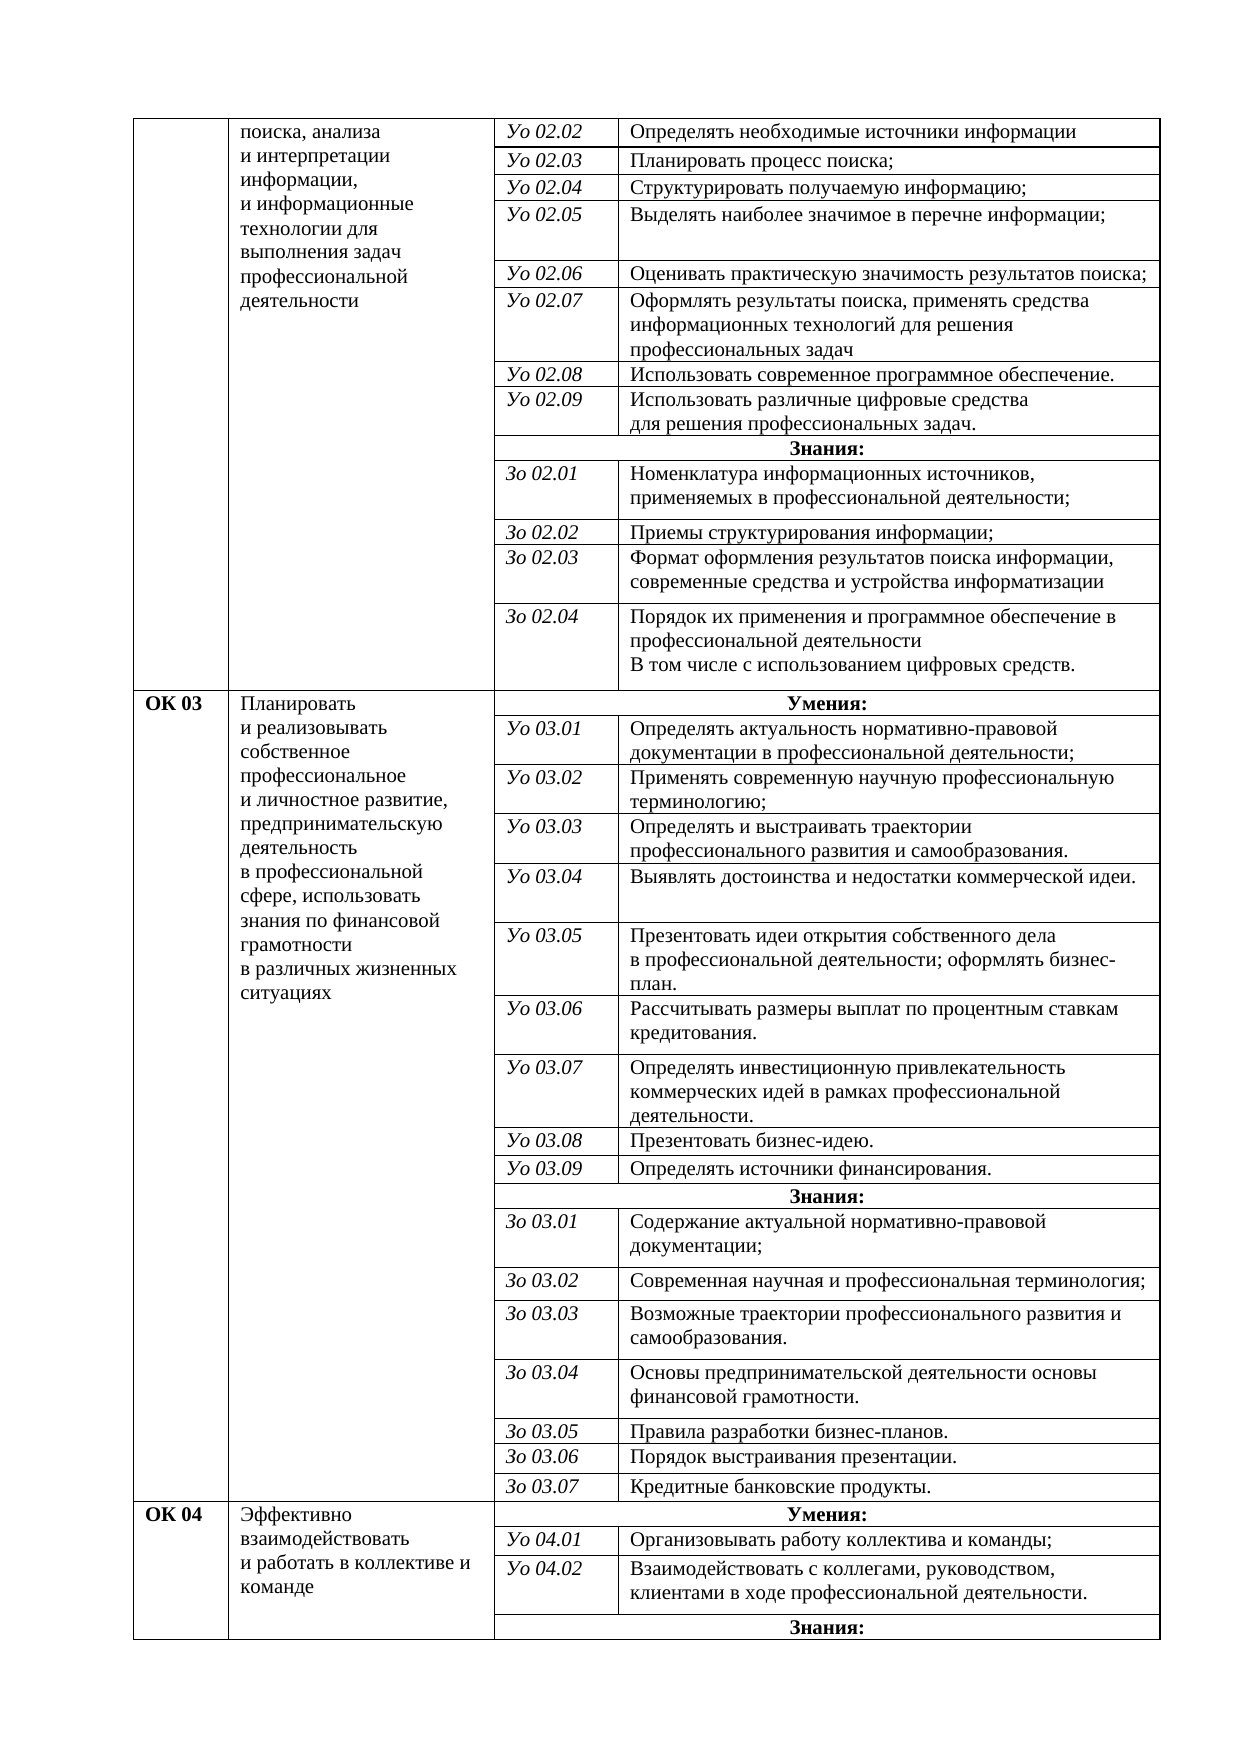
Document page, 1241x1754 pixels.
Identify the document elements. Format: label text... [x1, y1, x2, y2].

table_cell Определять и выстраивать траектории профессионального развития и самообразования. [619, 814, 1159, 862]
table_cell Оценивать практическую значимость результатов поиска; [619, 261, 1159, 287]
table_cell Уо 03.06 [495, 996, 618, 1054]
table_cell Знания: [495, 1615, 1159, 1639]
table_cell Зо 03.06 [495, 1444, 618, 1473]
table_cell Зо 02.03 [495, 545, 618, 603]
table_cell Умения: [495, 691, 1159, 715]
table_cell Определять необходимые источники информации [619, 119, 1159, 146]
table_cell Взаимодействовать с коллегами, руководством, клиентами в ходе профессиональной деятельности. [619, 1556, 1159, 1614]
table_cell Зо 03.05 [495, 1419, 618, 1443]
table_cell Содержание актуальной нормативно-правовой документации; [619, 1209, 1159, 1267]
table_cell Номенклатура информационных источников, применяемых в профессиональной деятельности; [619, 461, 1159, 519]
table_cell Зо 02.02 [495, 520, 618, 544]
table_cell Кредитные банковские продукты. [619, 1474, 1159, 1501]
table_cell Умения: [495, 1502, 1159, 1526]
table_cell Возможные траектории профессионального развития и самообразования. [619, 1301, 1159, 1359]
table_cell Уо 04.01 [495, 1527, 618, 1555]
table_cell Использовать различные цифровые средства для решения профессиональных задач. [619, 387, 1159, 435]
table_cell Презентовать идеи открытия собственного дела в профессиональной деятельности; оформлять бизнес-план. [619, 923, 1159, 995]
table_cell Зо 03.01 [495, 1209, 618, 1267]
table_cell Знания: [495, 436, 1159, 460]
table_cell Уо 03.07 [495, 1055, 618, 1127]
table_cell Организовывать работу коллектива и команды; [619, 1527, 1159, 1555]
table_cell Уо 03.05 [495, 923, 618, 995]
table_cell Планировать процесс поиска; [619, 148, 1159, 174]
table_cell Уо 02.04 [495, 175, 618, 200]
table_cell Презентовать бизнес-идею. [619, 1128, 1159, 1155]
table_cell Уо 03.04 [495, 864, 618, 922]
table_cell Зо 02.04 [495, 604, 618, 690]
table_cell Уо 03.02 [495, 765, 618, 813]
table_cell Применять современную научную профессиональную терминологию; [619, 765, 1159, 813]
table_cell Уо 03.08 [495, 1128, 618, 1155]
table_cell Уо 02.07 [495, 288, 618, 361]
table_cell Выявлять достоинства и недостатки коммерческой идеи. [619, 864, 1159, 922]
table_cell Уо 02.05 [495, 201, 618, 259]
table_cell Уо 03.01 [495, 716, 618, 764]
table_cell Уо 02.08 [495, 362, 618, 386]
table_cell Определять актуальность нормативно-правовой документации в профессиональной деятельности; [619, 716, 1159, 764]
table_cell Правила разработки бизнес-планов. [619, 1419, 1159, 1443]
table_cell Зо 03.07 [495, 1474, 618, 1501]
table_cell Уо 02.09 [495, 387, 618, 435]
table_cell Уо 03.03 [495, 814, 618, 862]
table_cell Современная научная и профессиональная терминология; [619, 1268, 1159, 1300]
table_cell Уо 02.02 [495, 119, 618, 146]
table_cell Зо 03.03 [495, 1301, 618, 1359]
table_cell Зо 03.04 [495, 1360, 618, 1418]
table_cell Порядок их применения и программное обеспечение в профессиональной деятельности В том числе с использованием цифровых средств. [619, 604, 1159, 690]
table_cell Уо 03.09 [495, 1156, 618, 1183]
table_cell Зо 02.01 [495, 461, 618, 519]
table_cell Определять инвестиционную привлекательность коммерческих идей в рамках профессиональной деятельности. [619, 1055, 1159, 1127]
table_cell ОК 04 [134, 1502, 228, 1639]
table_cell Приемы структурирования информации; [619, 520, 1159, 544]
table_cell Зо 03.02 [495, 1268, 618, 1300]
table_cell Использовать современное программное обеспечение. [619, 362, 1159, 386]
table_cell Уо 04.02 [495, 1556, 618, 1614]
table_cell Оформлять результаты поиска, применять средства информационных технологий для решения профессиональных задач [619, 288, 1159, 361]
table_cell ОК 03 [134, 691, 228, 1501]
table_cell Рассчитывать размеры выплат по процентным ставкам кредитования. [619, 996, 1159, 1054]
table_cell Структурировать получаемую информацию; [619, 175, 1159, 200]
table_cell Уо 02.03 [495, 148, 618, 174]
table_cell Определять источники финансирования. [619, 1156, 1159, 1183]
table_cell Порядок выстраивания презентации. [619, 1444, 1159, 1473]
table_cell Планировать и реализовывать собственное профессиональное и личностное развитие, предпринимательскую деятельность в профессиональной сфере, использовать знания по финансовой грамотности в различных жизненных ситуациях [229, 691, 494, 1501]
table_cell Формат оформления результатов поиска информации, современные средства и устройства информатизации [619, 545, 1159, 603]
table_cell Основы предпринимательской деятельности основы финансовой грамотности. [619, 1360, 1159, 1418]
table_cell Выделять наиболее значимое в перечне информации; [619, 201, 1159, 259]
table_cell Уо 02.06 [495, 261, 618, 287]
table_cell Знания: [495, 1184, 1159, 1208]
table_cell Эффективно взаимодействовать и работать в коллективе и команде [229, 1502, 494, 1639]
